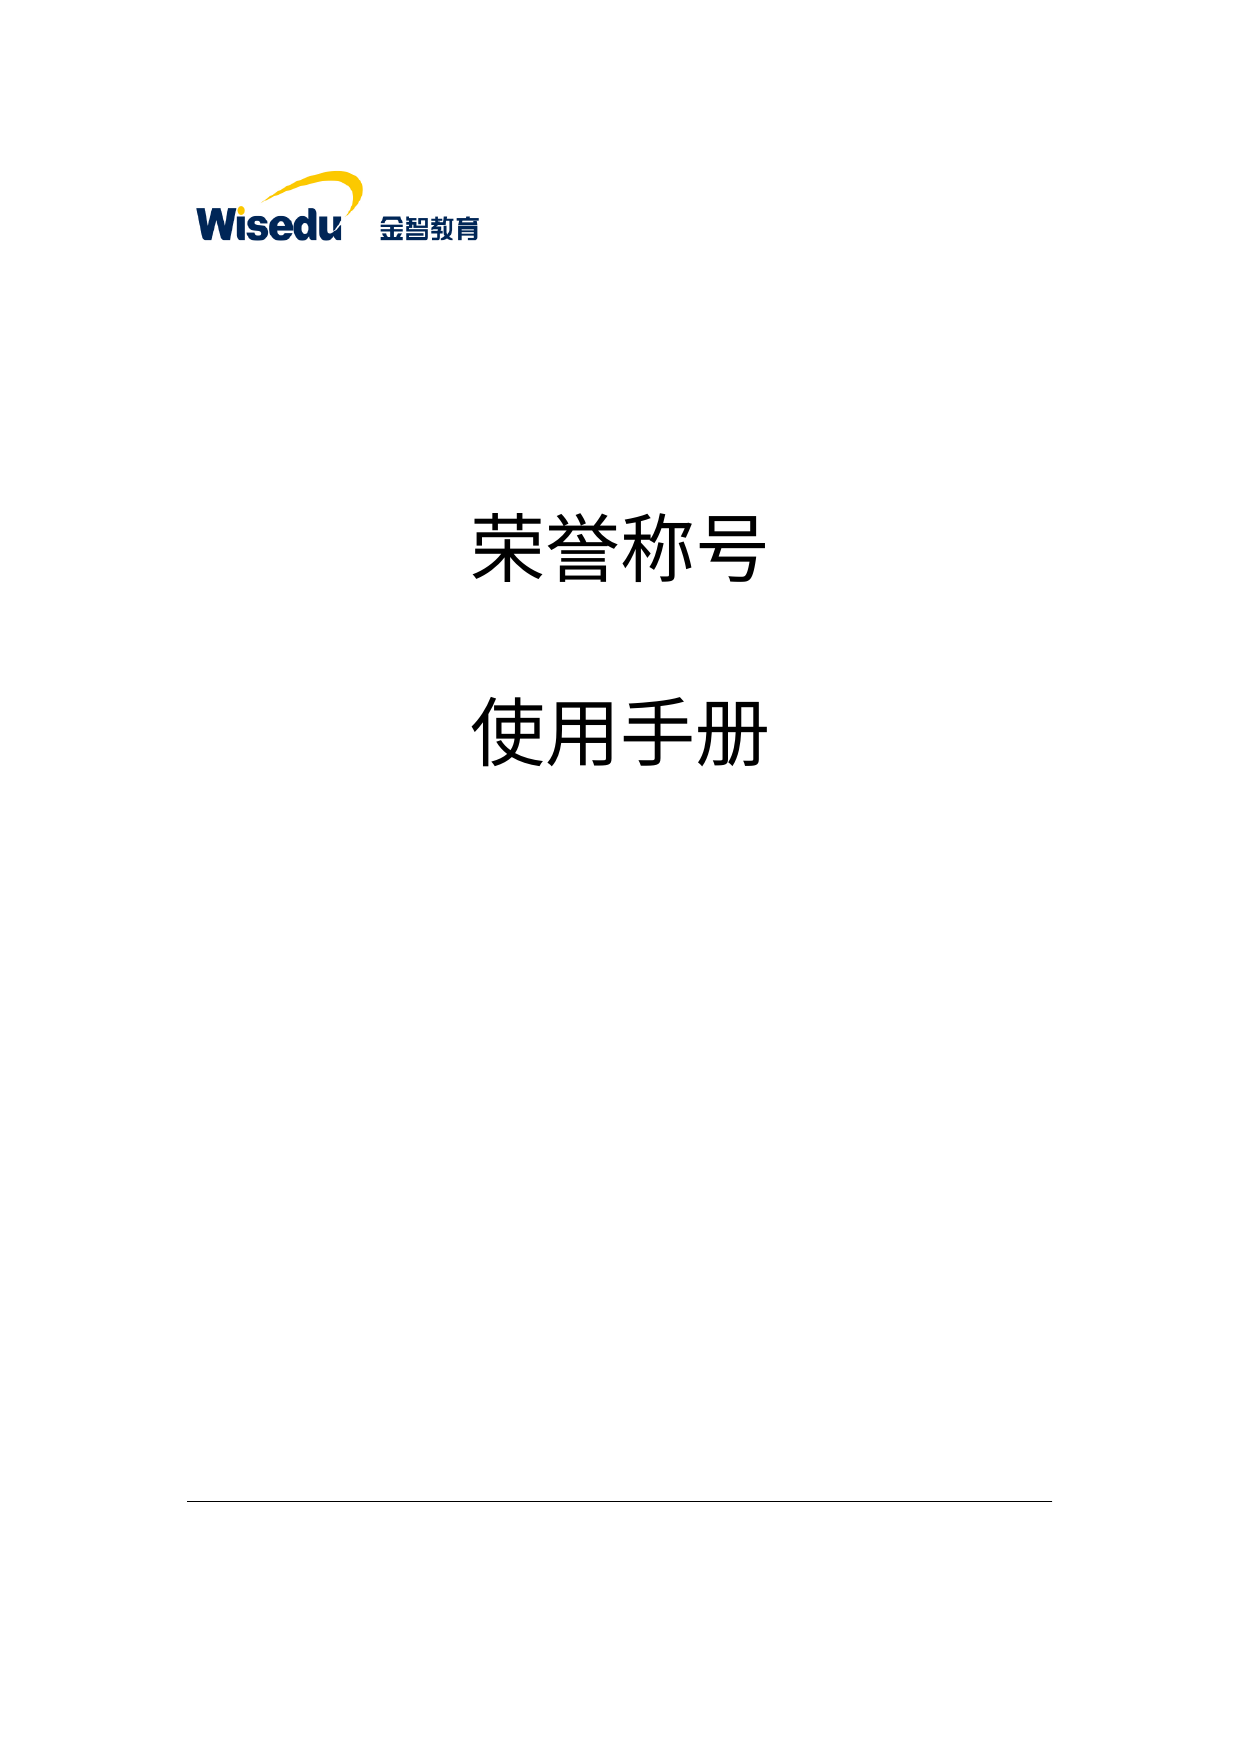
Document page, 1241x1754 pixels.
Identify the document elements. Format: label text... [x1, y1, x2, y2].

table_cell 荣誉称号 使用手册 [176, 279, 1064, 1005]
table_cell [176, 1005, 1064, 1519]
table_header [176, 162, 1064, 279]
picture [187, 165, 499, 256]
